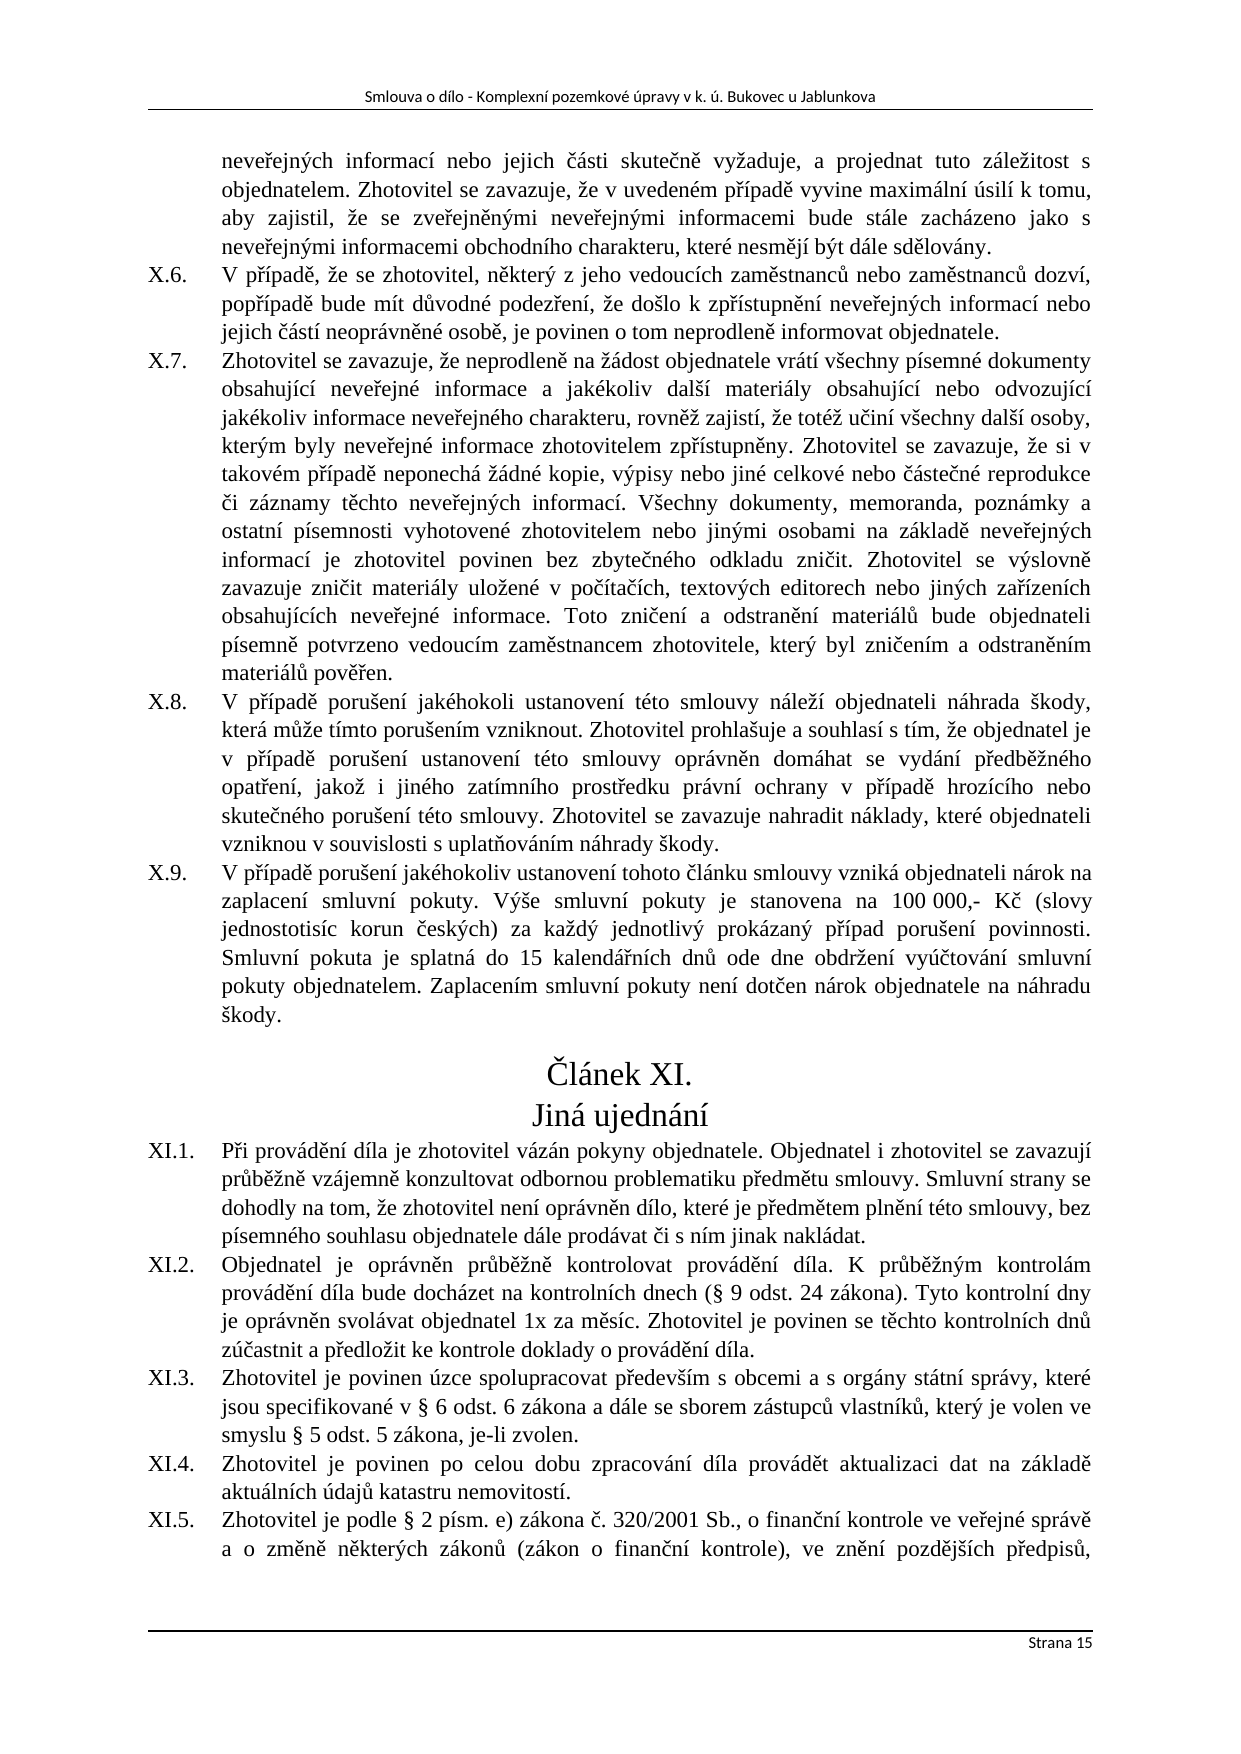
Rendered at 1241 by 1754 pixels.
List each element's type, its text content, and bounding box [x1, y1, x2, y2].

list V případě, že se zhotovitel, některý z jeho vedoucích zaměstnanců nebo zaměstnanců dozví, popřípadě bude mít důvodné podezření, že došlo k zpřístupnění neveřejných informací nebo jejich částí neoprávněné osobě, je povinen o tom neprodleně informovat objednatele. [148, 261, 1093, 344]
list Při provádění díla je zhotovitel vázán pokyny objednatele. Objednatel i zhotovitel se zavazují průběžně vzájemně konzultovat odbornou problematiku předmětu smlouvy. Smluvní strany se dohodly na tom, že zhotovitel není oprávněn dílo, které je předmětem plnění této smlouvy, bez písemného souhlasu objednatele dále prodávat či s ním jinak nakládat. [148, 1137, 1093, 1248]
list Zhotovitel je povinen po celou dobu zpracování díla provádět aktualizaci dat na základě aktuálních údajů katastru nemovitostí. [148, 1450, 1093, 1504]
list Objednatel je oprávněn průběžně kontrolovat provádění díla. K průběžným kontrolám provádění díla bude docházet na kontrolních dnech (§ 9 odst. 24 zákona). Tyto kontrolní dny je oprávněn svolávat objednatel 1x za měsíc. Zhotovitel je povinen se těchto kontrolních dnů zúčastnit a předložit ke kontrole doklady o provádění díla. [148, 1251, 1093, 1362]
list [148, 148, 1093, 259]
list Zhotovitel se zavazuje, že neprodleně na žádost objednatele vrátí všechny písemné dokumenty obsahující neveřejné informace a jakékoliv další materiály obsahující nebo odvozující jakékoliv informace neveřejného charakteru, rovněž zajistí, že totéž učiní všechny další osoby, kterým byly neveřejné informace zhotovitelem zpřístupněny. Zhotovitel se zavazuje, že si v takovém případě neponechá žádné kopie, výpisy nebo jiné celkové nebo částečné reprodukce či záznamy těchto neveřejných informací. Všechny dokumenty, memoranda, poznámky a ostatní písemnosti vyhotovené zhotovitelem nebo jinými osobami na základě neveřejných informací je zhotovitel povinen bez zbytečného odkladu zničit. Zhotovitel se výslovně zavazuje zničit materiály uložené v počítačích, textových editorech nebo jiných zařízeních obsahujících neveřejné informace. Toto zničení a odstranění materiálů bude objednateli písemně potvrzeno vedoucím zaměstnancem zhotovitele, který byl zničením a odstraněním materiálů pověřen. [148, 347, 1093, 686]
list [148, 1507, 1093, 1561]
subtitle Jiná ujednání [148, 1054, 1093, 1134]
list V případě porušení jakéhokoliv ustanovení tohoto článku smlouvy vzniká objednateli nárok na zaplacení smluvní pokuty. Výše smluvní pokuty je stanovena na 100 000,- Kč (slovy jednostotisíc korun českých) za každý jednotlivý prokázaný případ porušení povinnosti. Smluvní pokuta je splatná do 15 kalendářních dnů ode dne obdržení vyúčtování smluvní pokuty objednatelem. Zaplacením smluvní pokuty není dotčen nárok objednatele na náhradu škody. [148, 858, 1093, 1027]
list V případě porušení jakéhokoli ustanovení této smlouvy náleží objednateli náhrada škody, která může tímto porušením vzniknout. Zhotovitel prohlašuje a souhlasí s tím, že objednatel je v případě porušení ustanovení této smlouvy oprávněn domáhat se vydání předběžného opatření, jakož i jiného zatímního prostředku právní ochrany v případě hrozícího nebo skutečného porušení této smlouvy. Zhotovitel se zavazuje nahradit náklady, které objednateli vzniknou v souvislosti s uplatňováním náhrady škody. [148, 688, 1093, 856]
list Zhotovitel je povinen úzce spolupracovat především s obcemi a s orgány státní správy, které jsou specifikované v § 6 odst. 6 zákona a dále se sborem zástupců vlastníků, který je volen ve smyslu § 5 odst. 5 zákona, je-li zvolen. [148, 1364, 1093, 1448]
